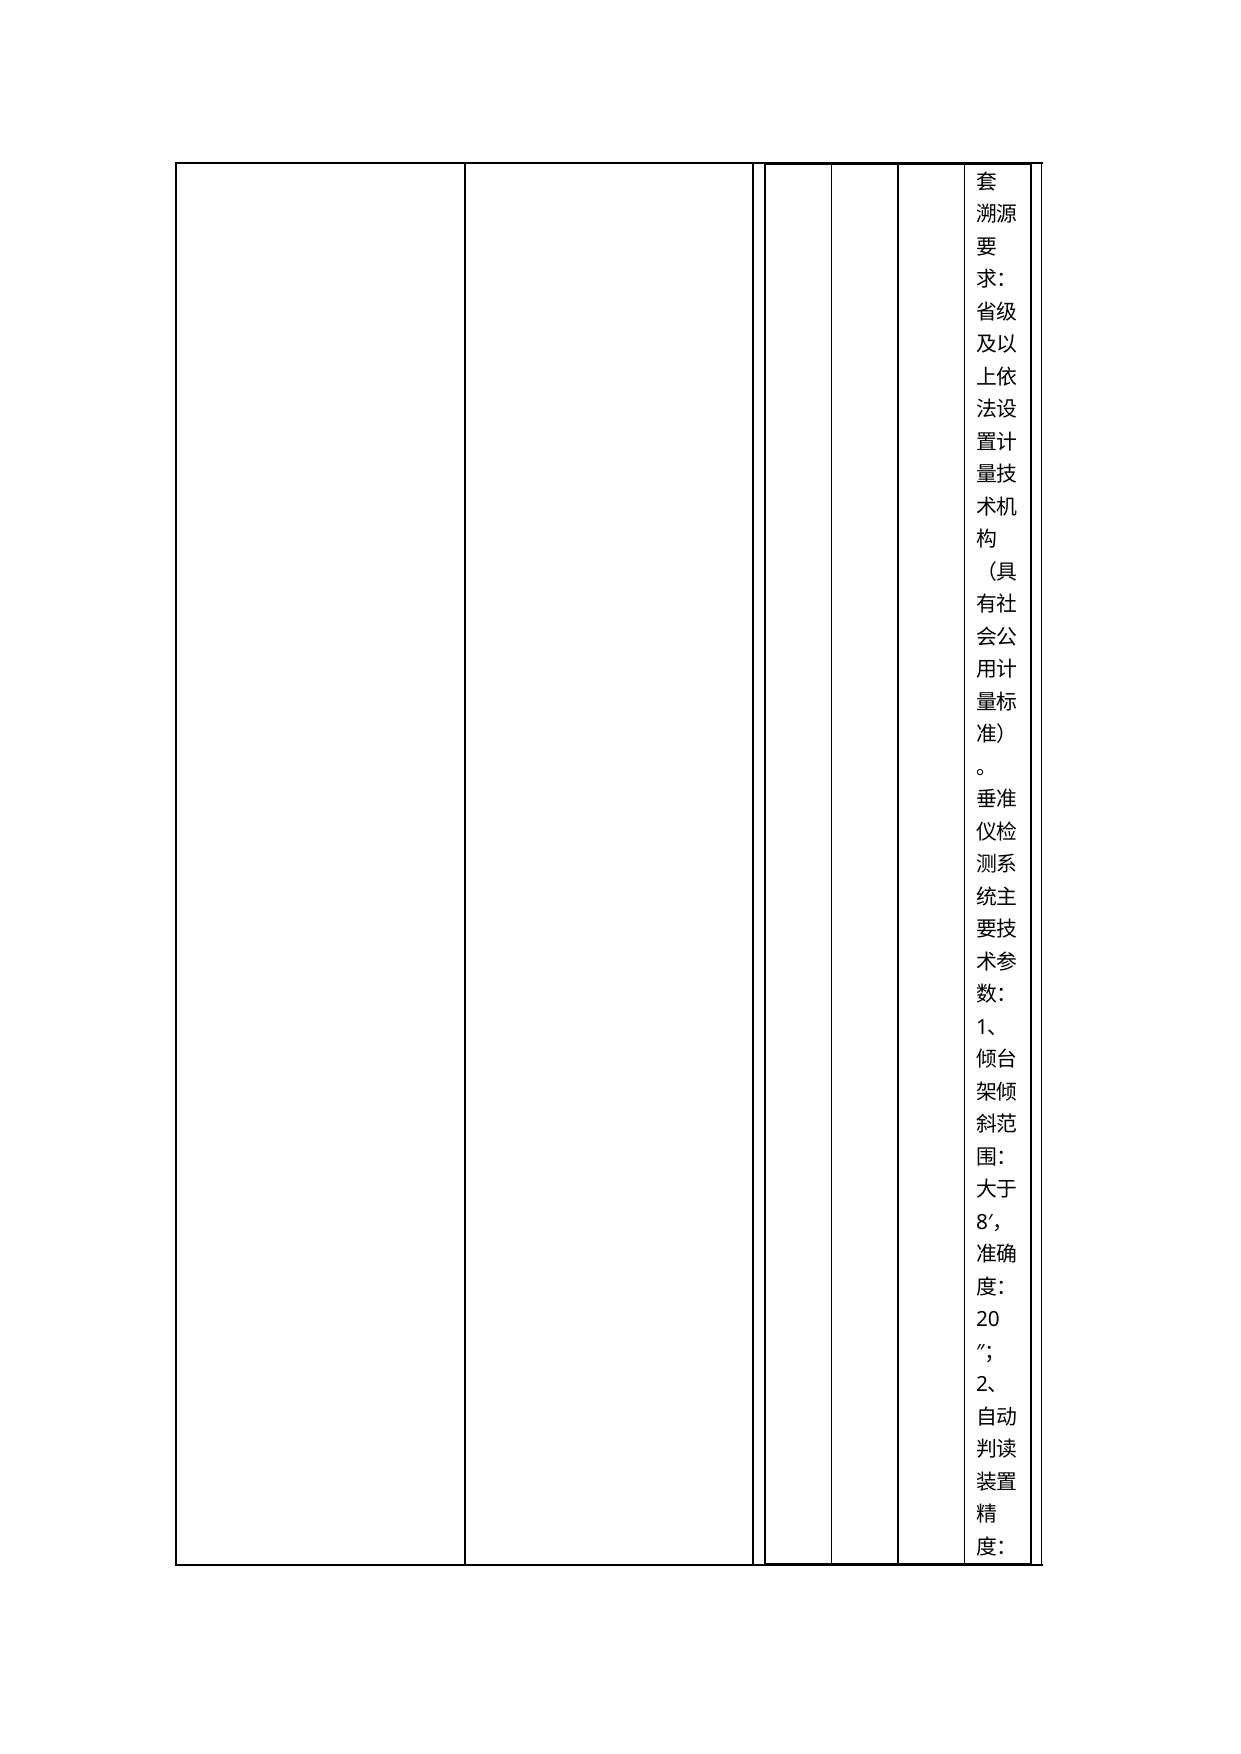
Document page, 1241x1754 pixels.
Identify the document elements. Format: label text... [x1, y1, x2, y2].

table_cell [965, 165, 1030, 1563]
table_cell 1 [177, 164, 464, 1564]
table_cell [466, 164, 752, 1564]
table_cell [832, 165, 897, 1563]
table_cell [766, 165, 831, 1563]
table_cell [1032, 164, 1041, 1564]
table_cell [754, 164, 764, 1564]
table_cell [899, 165, 964, 1563]
